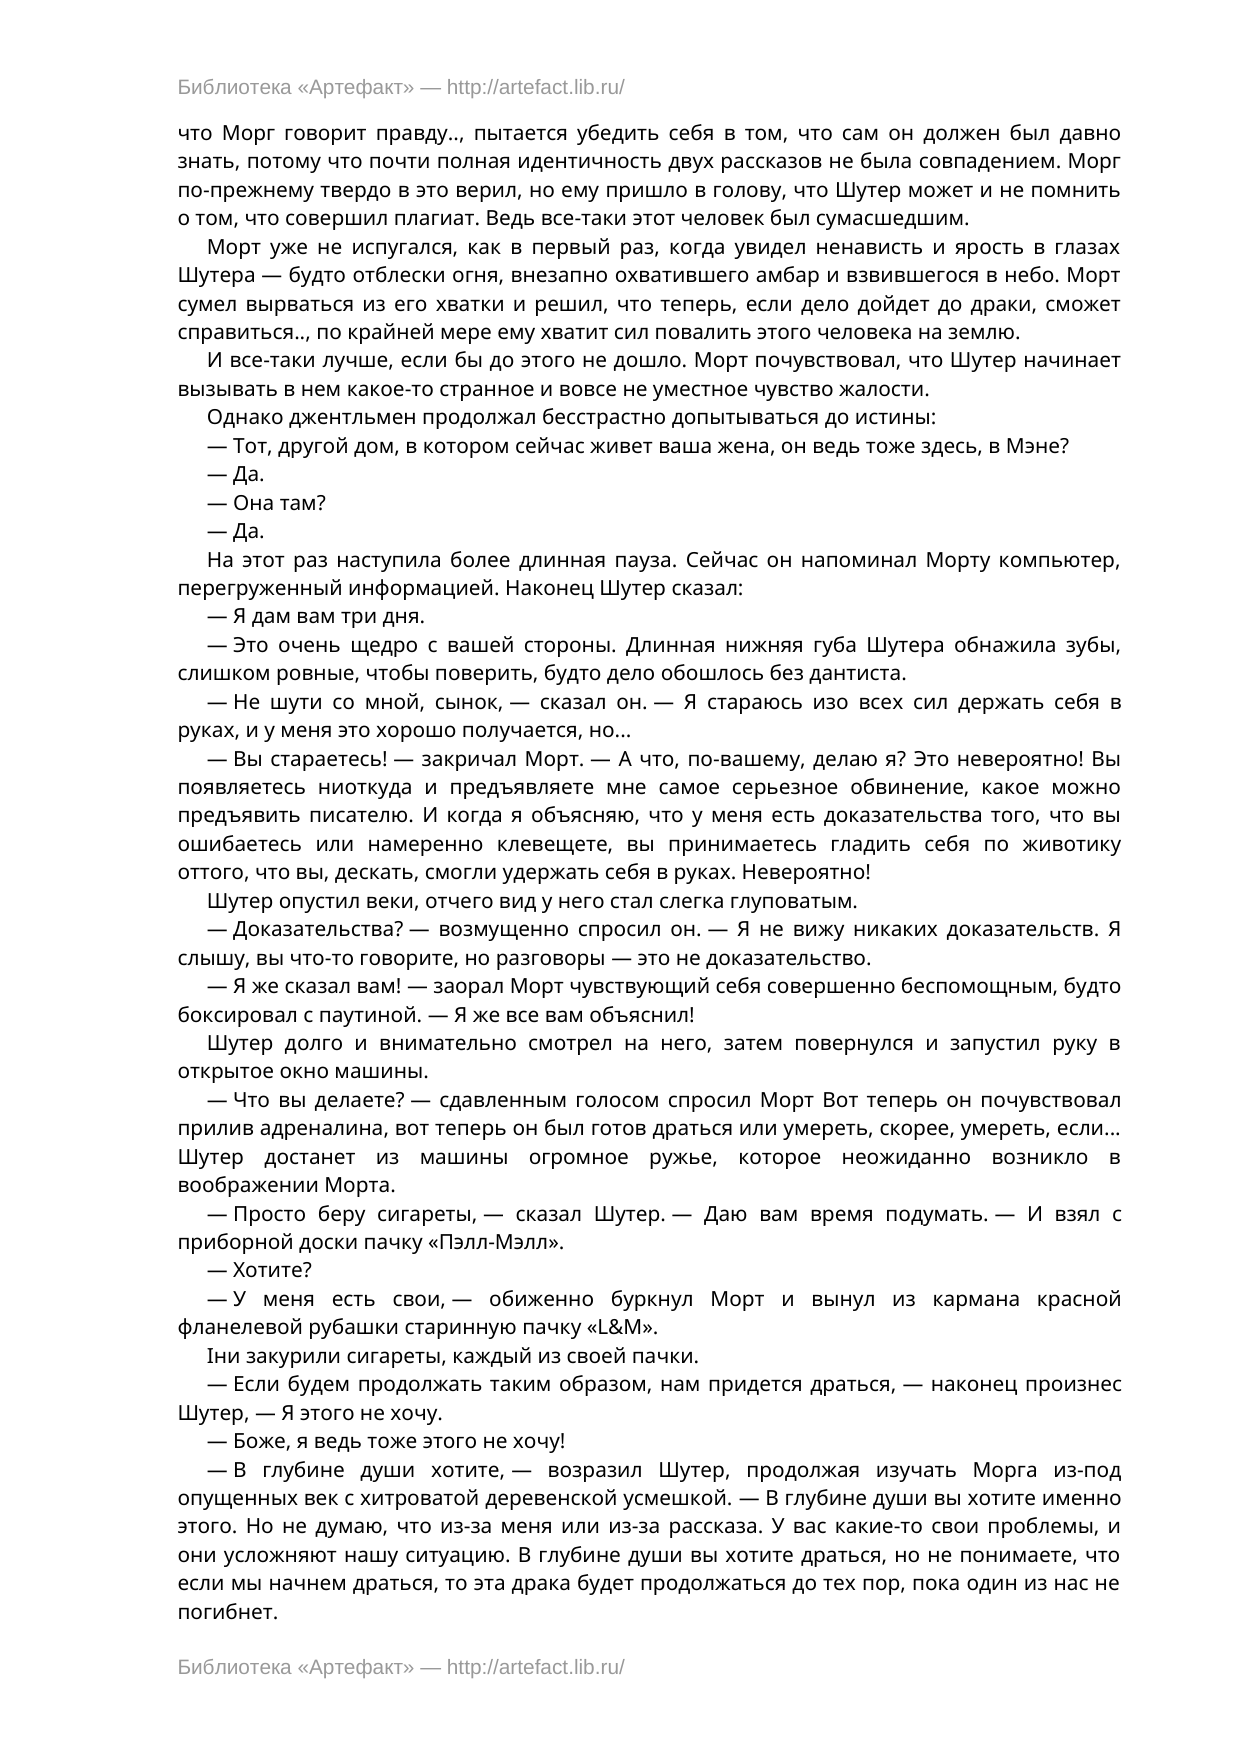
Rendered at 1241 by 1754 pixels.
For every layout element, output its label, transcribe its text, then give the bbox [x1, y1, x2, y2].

text — Что вы делаете? — сдавленным голосом спросил Морт Вот теперь он почувствовал прилив адреналина, вот теперь он был готов драться или умереть, скорее, умереть, если... Шутер достанет из машины огромное ружье, которое неожиданно возникло в воображении Морта. [177, 1085, 1122, 1199]
text Шутер опустил веки, отчего вид у него стал слегка глуповатым. [177, 886, 1122, 914]
text — Я дам вам три дня. [177, 602, 1122, 630]
text — Она там? [177, 488, 1122, 516]
text — Не шути со мной, сынок, — сказал он. — Я стараюсь изо всех сил держать себя в руках, и у меня это хорошо получается, но... [177, 687, 1122, 744]
text — Это очень щедро с вашей стороны. Длинная нижняя губа Шутера обнажила зубы, слишком ровные, чтобы поверить, будто дело обошлось без дантиста. [177, 630, 1122, 687]
text Iни закурили сигареты, каждый из своей пачки. [177, 1341, 1122, 1369]
text Морт уже не испугался, как в первый раз, когда увидел ненависть и ярость в глазах Шутера — будто отблески огня, внезапно охватившего амбар и взвившегося в небо. Морт сумел вырваться из его хватки и решил, что теперь, если дело дойдет до драки, сможет справиться.., по крайней мере ему хватит сил повалить этого человека на землю. [177, 232, 1122, 346]
text И все-таки лучше, если бы до этого не дошло. Морт почувствовал, что Шутер начинает вызывать в нем какое-то странное и вовсе не уместное чувство жалости. [177, 346, 1122, 402]
text — Доказательства? — возмущенно спросил он. — Я не вижу никаких доказательств. Я слышу, вы что-то говорите, но разговоры — это не доказательство. [177, 914, 1122, 971]
text Однако джентльмен продолжал бесстрастно допытываться до истины: [177, 402, 1122, 431]
text — В глубине души хотите, — возразил Шутер, продолжая изучать Морга из-под опущенных век с хитроватой деревенской усмешкой. — В глубине души вы хотите именно этого. Но не думаю, что из-за меня или из-за рассказа. У вас какие-то свои проблемы, и они усложняют нашу ситуацию. В глубине души вы хотите драться, но не понимаете, что если мы начнем драться, то эта драка будет продолжаться до тех пор, пока один из нас не погибнет. [177, 1455, 1122, 1625]
text — Вы стараетесь! — закричал Морт. — А что, по-вашему, делаю я? Это невероятно! Вы появляетесь ниоткуда и предъявляете мне самое серьезное обвинение, какое можно предъявить писателю. И когда я объясняю, что у меня есть доказательства того, что вы ошибаетесь или намеренно клевещете, вы принимаетесь гладить себя по животику оттого, что вы, дескать, смогли удержать себя в руках. Невероятно! [177, 744, 1122, 886]
text — Если будем продолжать таким образом, нам придется драться, — наконец произнес Шутер, — Я этого не хочу. [177, 1369, 1122, 1426]
text Шутер долго и внимательно смотрел на него, затем повернулся и запустил руку в открытое окно машины. [177, 1028, 1122, 1085]
text — Да. [177, 459, 1122, 488]
text — Хотите? [177, 1256, 1122, 1284]
text — У меня есть свои, — обиженно буркнул Морт и вынул из кармана красной фланелевой рубашки старинную пачку «L&M». [177, 1284, 1122, 1341]
text На этот раз наступила более длинная пауза. Сейчас он напоминал Морту компьютер, перегруженный информацией. Наконец Шутер сказал: [177, 545, 1122, 602]
text — Боже, я ведь тоже этого не хочу! [177, 1426, 1122, 1455]
text — Да. [177, 516, 1122, 545]
text — Просто беру сигареты, — сказал Шутер. — Даю вам время подумать. — И взял с приборной доски пачку «Пэлл-Мэлл». [177, 1199, 1122, 1256]
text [177, 118, 1122, 232]
text — Тот, другой дом, в котором сейчас живет ваша жена, он ведь тоже здесь, в Мэне? [177, 431, 1122, 459]
text — Я же сказал вам! — заорал Морт чувствующий себя совершенно беспомощным, будто боксировал с паутиной. — Я же все вам объяснил! [177, 971, 1122, 1028]
